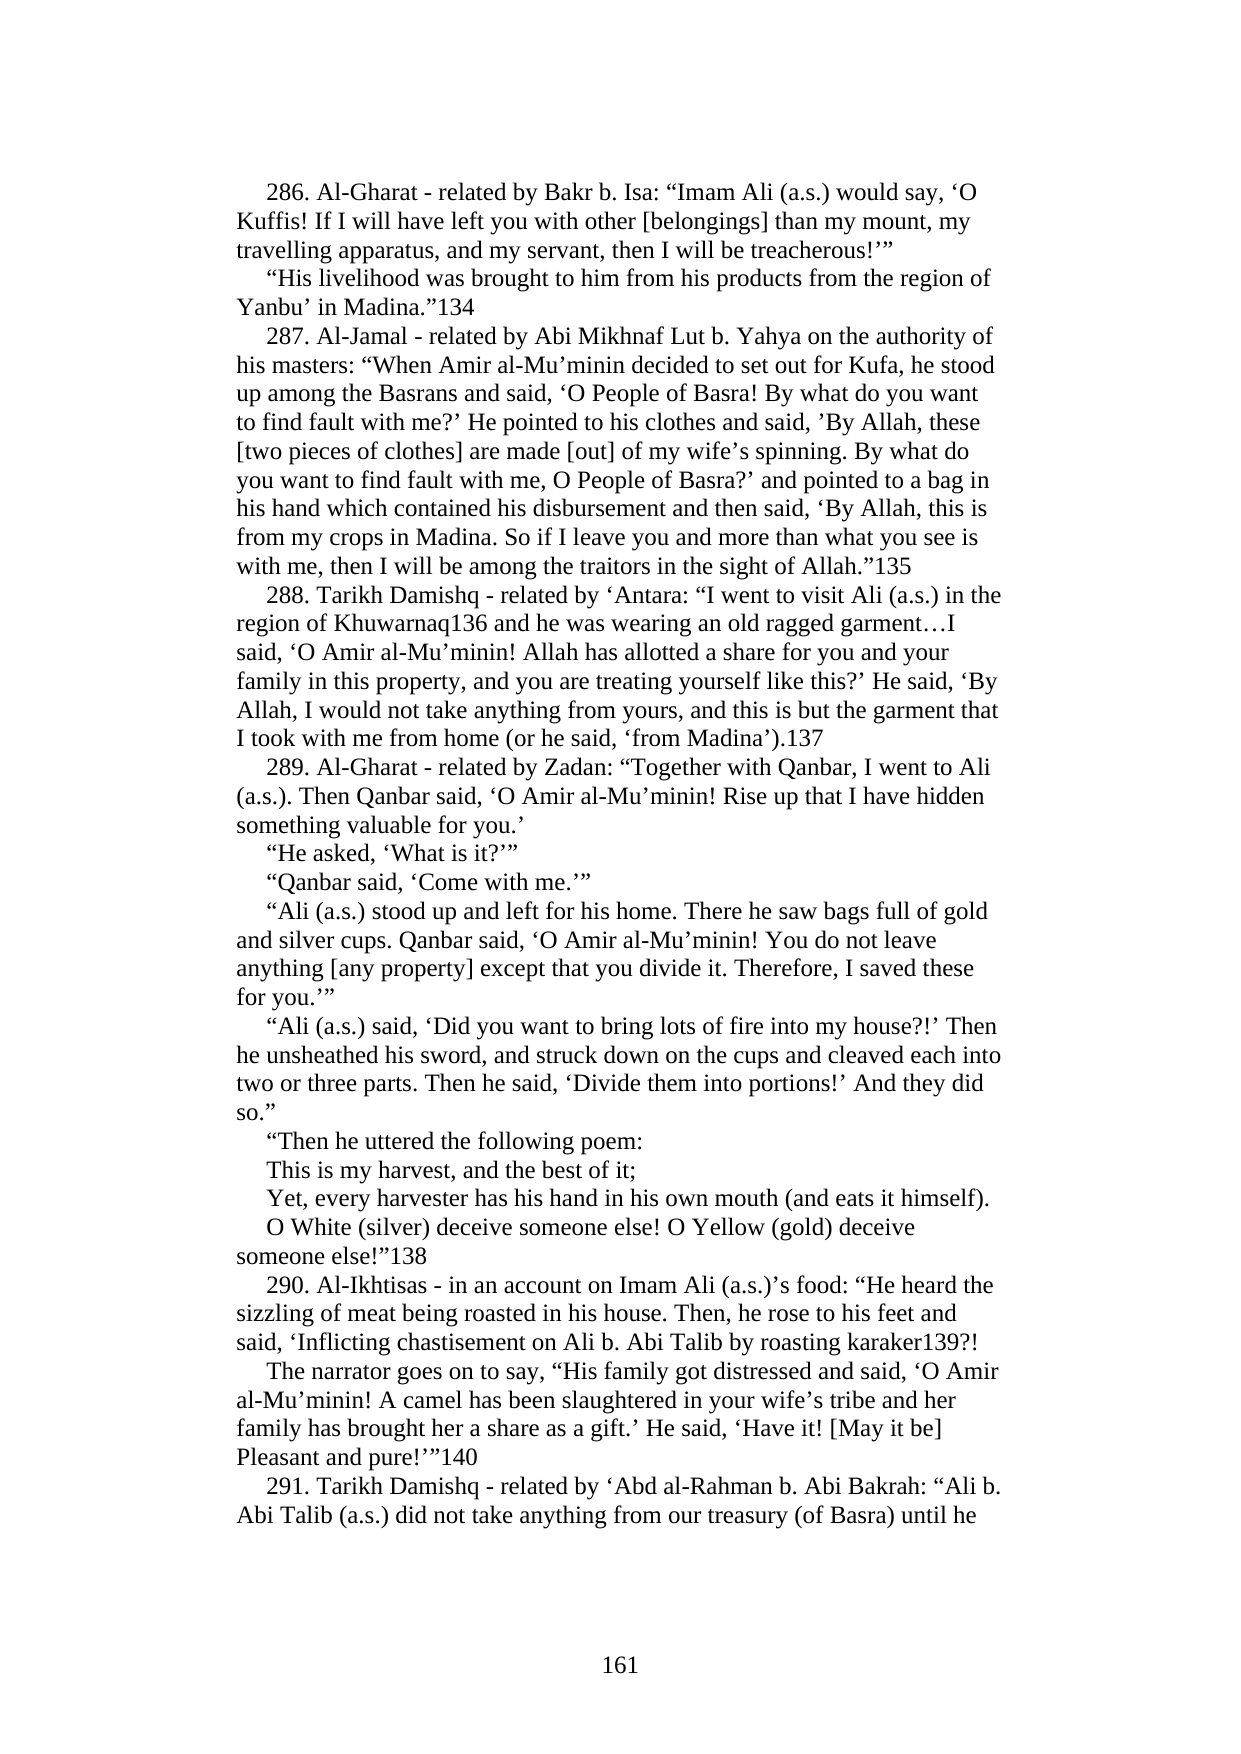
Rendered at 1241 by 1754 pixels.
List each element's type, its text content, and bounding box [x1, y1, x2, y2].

text The narrator goes on to say, “His family got distressed and said, ‘O Amir al-Mu’minin! A camel has been slaughtered in your wife’s tribe and her family has brought her a share as a gift.’ He said, ‘Have it! [May it be] Pleasant and pure!’”140 [236, 1356, 1004, 1471]
text “Ali (a.s.) said, ‘Did you want to bring lots of fire into my house?!’ Then he unsheathed his sword, and struck down on the cups and cleaved each into two or three parts. Then he said, ‘Divide them into portions!’ And they did so.” [236, 1011, 1004, 1126]
text Yet, every harvester has his hand in his own mouth (and eats it himself). [236, 1183, 1004, 1212]
text “Ali (a.s.) stood up and left for his home. There he saw bags full of gold and silver cups. Qanbar said, ‘O Amir al-Mu’minin! You do not leave anything [any property] except that you divide it. Therefore, I saved these for you.’” [236, 896, 1004, 1011]
text 290. Al-Ikhtisas - in an account on Imam Ali (a.s.)’s food: “He heard the sizzling of meat being roasted in his house. Then, he rose to his feet and said, ‘Inflicting chastisement on Ali b. Abi Talib by roasting karaker139?! [236, 1270, 1004, 1356]
text 287. Al-Jamal - related by Abi Mikhnaf Lut b. Yahya on the authority of his masters: “When Amir al-Mu’minin decided to set out for Kufa, he stood up among the Basrans and said, ‘O People of Basra! By what do you want to find fault with me?’ He pointed to his clothes and said, ’By Allah, these [two pieces of clothes] are made [out] of my wife’s spinning. By what do you want to find fault with me, O People of Basra?’ and pointed to a bag in his hand which contained his disbursement and then said, ‘By Allah, this is from my crops in Madina. So if I leave you and more than what you see is with me, then I will be among the traitors in the sight of Allah.”135 [236, 321, 1004, 580]
text O White (silver) deceive someone else! O Yellow (gold) deceive someone else!”138 [236, 1212, 1004, 1270]
text 288. Tarikh Damishq - related by ‘Antara: “I went to visit Ali (a.s.) in the region of Khuwarnaq136 and he was wearing an old ragged garment…I said, ‘O Amir al-Mu’minin! Allah has allotted a share for you and your family in this property, and you are treating yourself like this?’ He said, ‘By Allah, I would not take anything from yours, and this is but the garment that I took with me from home (or he said, ‘from Madina’).137 [236, 580, 1004, 752]
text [236, 1471, 1004, 1528]
text 289. Al-Gharat - related by Zadan: “Together with Qanbar, I went to Ali (a.s.). Then Qanbar said, ‘O Amir al-Mu’minin! Rise up that I have hidden something valuable for you.’ [236, 752, 1004, 838]
text “He asked, ‘What is it?’” [236, 838, 1004, 867]
text 286. Al-Gharat - related by Bakr b. Isa: “Imam Ali (a.s.) would say, ‘O Kuffis! If I will have left you with other [belongings] than my mount, my travelling apparatus, and my servant, then I will be treacherous!’” [236, 177, 1004, 263]
text “His livelihood was brought to him from his products from the region of Yanbu’ in Madina.”134 [236, 263, 1004, 321]
text This is my harvest, and the best of it; [236, 1155, 1004, 1183]
text “Then he uttered the following poem: [236, 1126, 1004, 1155]
text “Qanbar said, ‘Come with me.’” [236, 867, 1004, 896]
